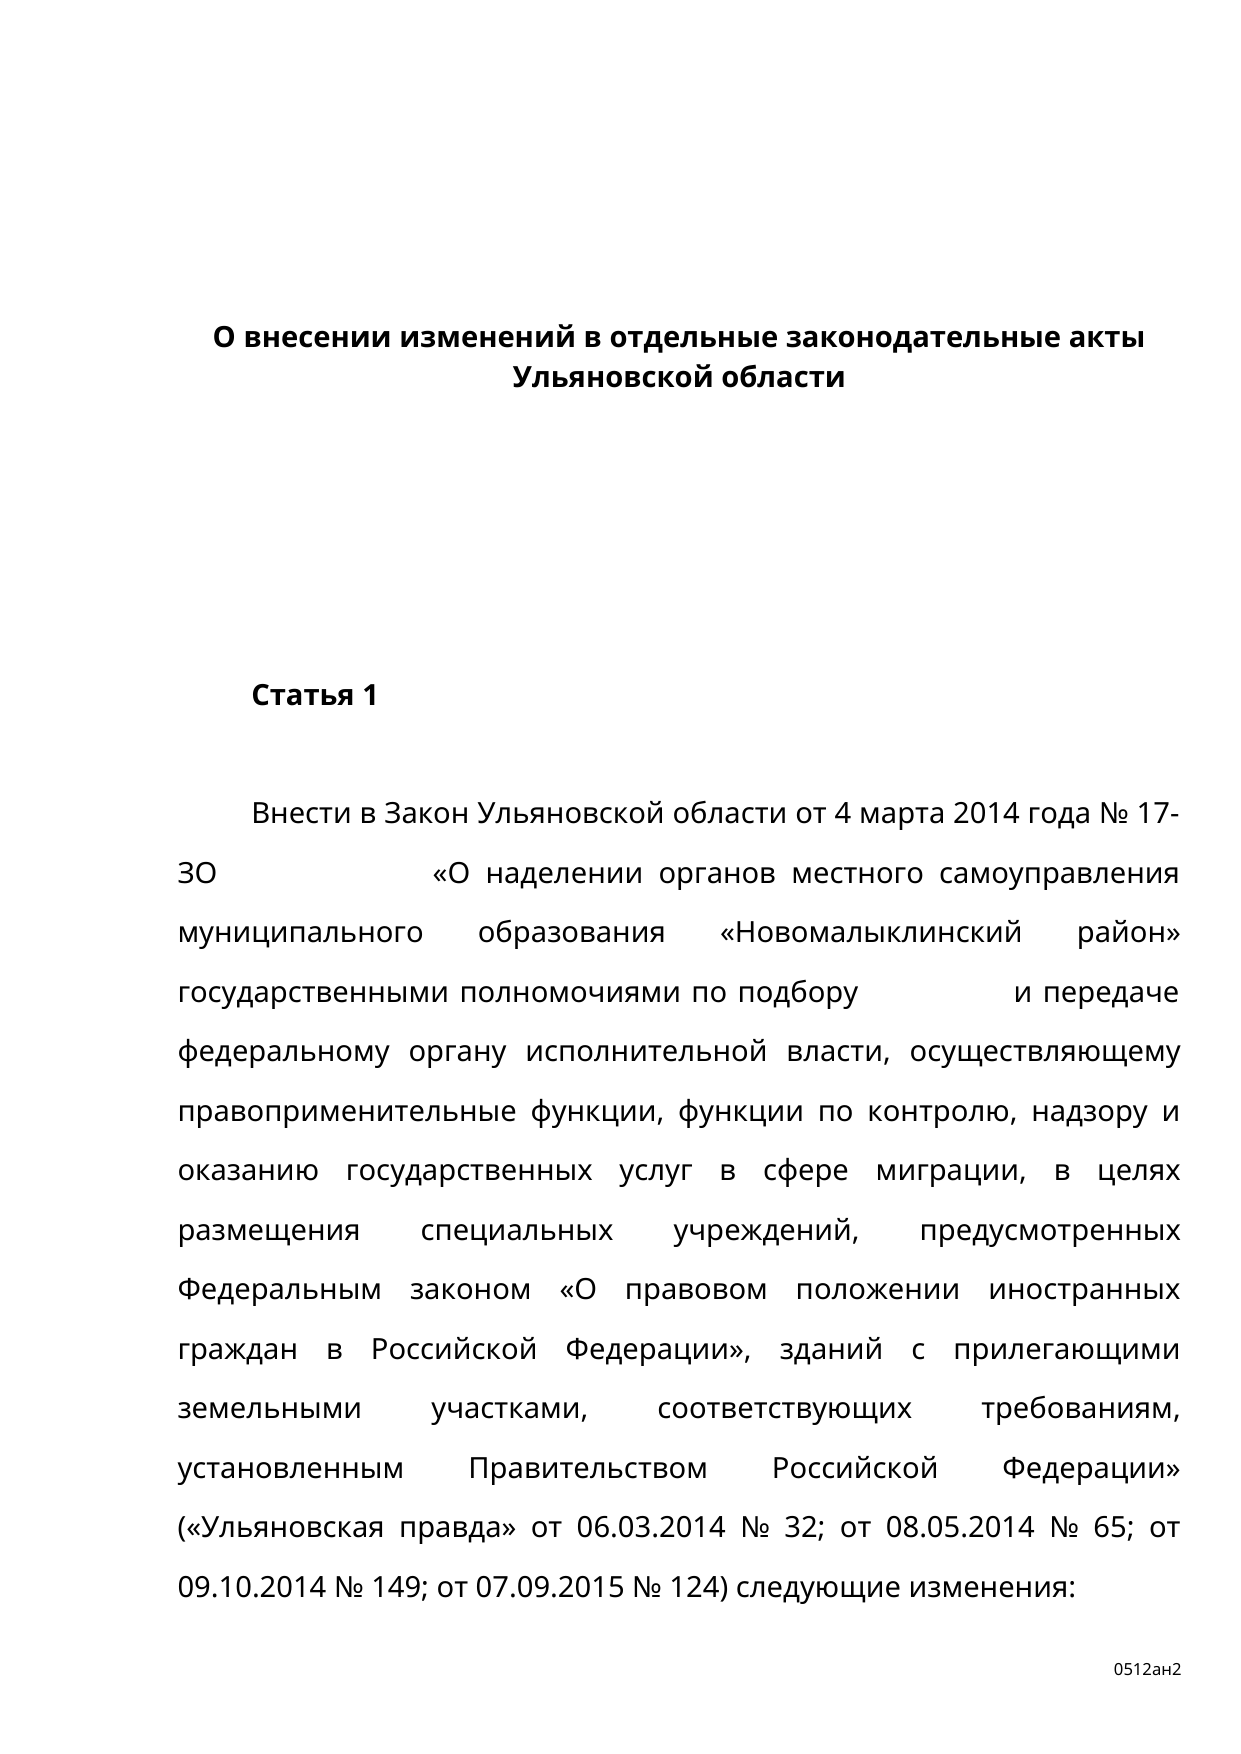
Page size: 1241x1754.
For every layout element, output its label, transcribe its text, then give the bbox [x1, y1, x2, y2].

text Внести в Закон Ульяновской области от 4 марта 2014 года № 17-ЗО «О наделении органов местного самоуправления муниципального образования «Новомалыклинский район» государственными полномочиями по подбору и передаче федеральному органу исполнительной власти, осуществляющему правоприменительные функции, функции по контролю, надзору и оказанию государственных услуг в сфере миграции, в целях размещения специальных учреждений, предусмотренных Федеральным законом «О правовом положении иностранных граждан в Российской Федерации», зданий с прилегающими земельными участками, соответствующих требованиям, установленным Правительством Российской Федерации» («Ульяновская правда» от 06.03.2014 № 32; от 08.05.2014 № 65; от 09.10.2014 № 149; от 07.09.2015 № 124) следующие изменения: [177, 793, 1181, 1606]
text Статья 1 [177, 674, 1181, 713]
text О внесении изменений в отдельные законодательные акты [177, 317, 1181, 356]
text Ульяновской области [177, 356, 1181, 396]
